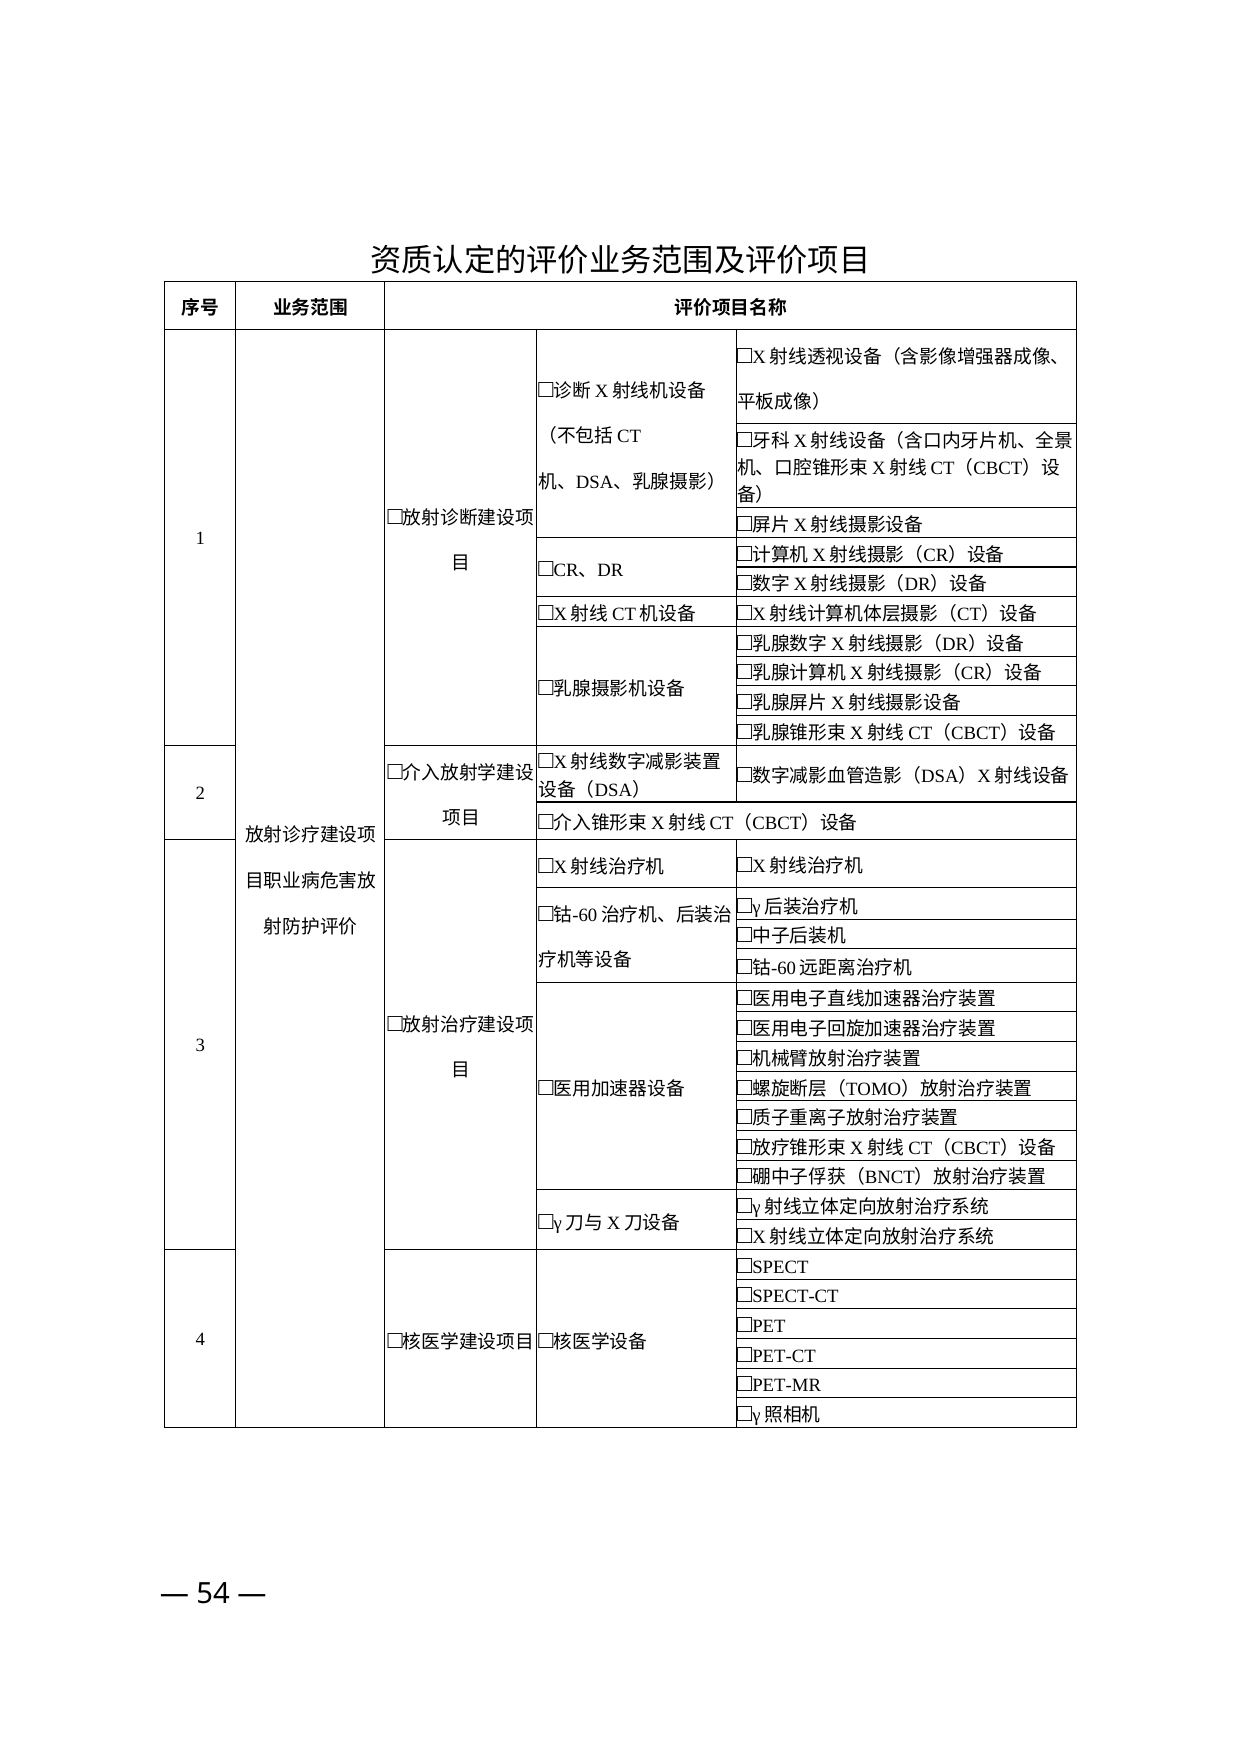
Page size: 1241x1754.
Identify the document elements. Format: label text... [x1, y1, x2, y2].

table_cell □乳腺数字X射线摄影（DR）设备 [737, 627, 1076, 656]
table_cell 2 [165, 746, 235, 839]
table_cell □核医学设备 [537, 1250, 736, 1427]
table_cell □SPECT [737, 1250, 1076, 1278]
table_cell □放射治疗建设项目 [385, 840, 536, 1249]
table_cell □γ后装治疗机 [737, 888, 1076, 919]
table_cell 1 [165, 330, 235, 744]
table_cell □γ刀与X刀设备 [537, 1190, 736, 1249]
table_cell □X射线治疗机 [737, 840, 1076, 887]
table_cell □X射线立体定向放射治疗系统 [737, 1220, 1076, 1249]
table_cell □医用电子直线加速器治疗装置 [737, 983, 1076, 1011]
table_cell □硼中子俘获（BNCT）放射治疗装置 [737, 1161, 1076, 1189]
table_cell □介入锥形束X射线CT（CBCT）设备 [537, 803, 1076, 839]
table_cell □放射诊断建设项目 [385, 330, 536, 744]
table_cell □X射线透视设备（含影像增强器成像、平板成像） [737, 330, 1076, 423]
table_cell □CR、DR [537, 538, 736, 596]
table_cell □数字减影血管造影（DSA）X射线设备 [737, 746, 1076, 801]
table_cell □机械臂放射治疗装置 [737, 1042, 1076, 1071]
table_cell □放疗锥形束X射线CT（CBCT）设备 [737, 1131, 1076, 1160]
table_cell □核医学建设项目 [385, 1250, 536, 1427]
table_cell □PET [737, 1309, 1076, 1338]
table_cell 4 [165, 1250, 235, 1427]
table_cell □钴-60远距离治疗机 [737, 949, 1076, 982]
table_cell □钴-60治疗机、后装治疗机等设备 [537, 888, 736, 982]
table_cell □X射线治疗机 [537, 840, 736, 887]
table_cell □数字X射线摄影（DR）设备 [737, 568, 1076, 596]
table_cell □医用加速器设备 [537, 983, 736, 1189]
table_cell □诊断X射线机设备（不包括CT机、DSA、乳腺摄影） [537, 330, 736, 537]
table_cell □乳腺计算机X射线摄影（CR）设备 [737, 657, 1076, 685]
table_header 评价项目名称 [385, 282, 1076, 329]
table_cell □γ射线立体定向放射治疗系统 [737, 1190, 1076, 1219]
table_cell □医用电子回旋加速器治疗装置 [737, 1012, 1076, 1041]
table_cell □质子重离子放射治疗装置 [737, 1101, 1076, 1130]
table_cell 放射诊疗建设项目职业病危害放射防护评价 [236, 330, 384, 1427]
table_cell □SPECT-CT [737, 1280, 1076, 1308]
table_cell □PET-MR [737, 1369, 1076, 1397]
table_cell □中子后装机 [737, 920, 1076, 948]
table_cell □牙科X射线设备（含口内牙片机、全景机、口腔锥形束X射线CT（CBCT）设备） [737, 424, 1076, 507]
table_cell 3 [165, 840, 235, 1249]
table_cell □屏片X射线摄影设备 [737, 508, 1076, 537]
table_header 业务范围 [236, 282, 384, 329]
table_cell □乳腺屏片X射线摄影设备 [737, 686, 1076, 715]
table_cell □乳腺摄影机设备 [537, 627, 736, 744]
table_cell □X射线CT机设备 [537, 597, 736, 626]
table_cell □X射线数字减影装置设备（DSA） [537, 746, 736, 801]
table_cell □介入放射学建设项目 [385, 746, 536, 839]
table_cell □PET-CT [737, 1339, 1076, 1367]
table_cell □γ照相机 [737, 1398, 1076, 1427]
table_cell □螺旋断层（TOMO）放射治疗装置 [737, 1072, 1076, 1100]
table_cell □X射线计算机体层摄影（CT）设备 [737, 597, 1076, 626]
text 资质认定的评价业务范围及评价项目 [159, 235, 1081, 281]
table_cell □乳腺锥形束X射线CT（CBCT）设备 [737, 716, 1076, 744]
table_header 序号 [165, 282, 235, 329]
table_cell □计算机X射线摄影（CR）设备 [737, 538, 1076, 566]
